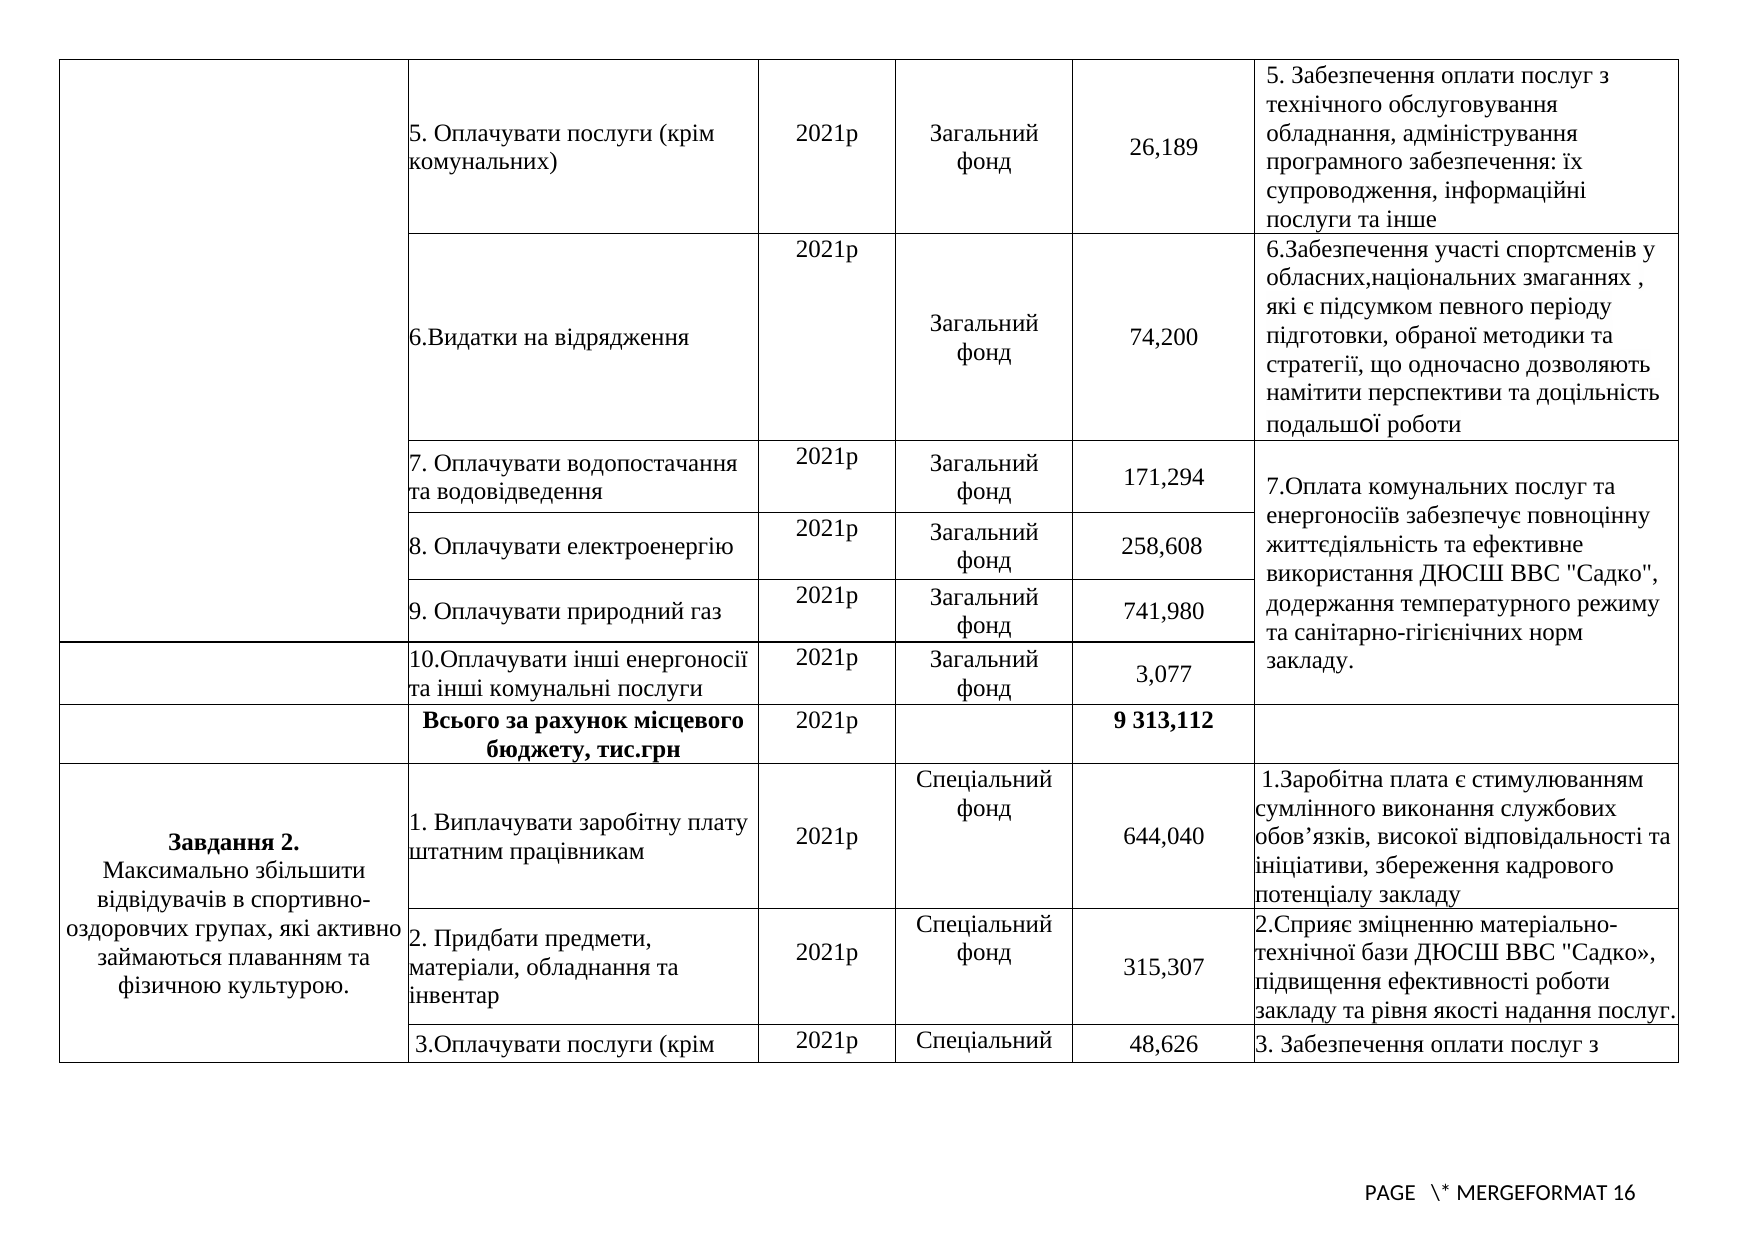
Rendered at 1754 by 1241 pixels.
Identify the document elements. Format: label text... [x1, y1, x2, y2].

table_cell 2021р [759, 1025, 895, 1062]
table_cell [1255, 705, 1678, 763]
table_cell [1255, 1025, 1678, 1062]
table_cell 315,307 [1073, 909, 1254, 1024]
table_cell Загальний фонд [896, 513, 1072, 579]
table_cell Спеціальний фонд [896, 764, 1072, 908]
table_cell 6.Видатки на відрядження [409, 234, 758, 440]
table_cell Загальний фонд [896, 580, 1072, 641]
table_cell 171,294 [1073, 441, 1254, 512]
table_cell [60, 643, 408, 704]
table_cell 2021р [759, 441, 895, 512]
table_cell 9 313,112 [1073, 705, 1254, 763]
table_cell Загальний фонд [896, 441, 1072, 512]
table_cell 1.Заробітна плата є стимулюванням сумлінного виконання службових обов’язків, високої відповідальності та ініціативи, збереження кадрового потенціалу закладу [1255, 764, 1678, 908]
table_cell 2021р [759, 764, 895, 908]
table_cell Завдання 2. Максимально збільшити відвідувачів в спортивно-оздоровчих групах, які активно займаються плаванням та фізичною культурою. [60, 764, 408, 1062]
table_cell 6.Забезпечення участі спортсменів у обласних,національних змаганнях , які є підсумком певного періоду підготовки, обраної методики та стратегії, що одночасно дозволяють намітити перспективи та доцільність подальшої роботи [1255, 234, 1678, 440]
table_cell 5. Оплачувати послуги (крім комунальних) [409, 60, 758, 233]
table_cell 644,040 [1073, 764, 1254, 908]
table_cell Загальний фонд [896, 60, 1072, 233]
table_cell 2021р [759, 580, 895, 641]
table_cell Загальний фонд [896, 234, 1072, 440]
table_cell 2021р [759, 513, 895, 579]
table_cell 3,077 [1073, 643, 1254, 704]
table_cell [409, 1025, 758, 1062]
table_cell 2021р [759, 234, 895, 440]
table_cell 7.Оплата комунальних послуг та енергоносіїв забезпечує повноцінну життєдіяльність та ефективне використання ДЮСШ ВВС "Садко", додержання температурного режиму та санітарно-гігієнічних норм закладу. [1255, 441, 1678, 704]
table_cell 2021р [759, 705, 895, 763]
table_cell Спеціальний фонд [896, 909, 1072, 1024]
table_cell 8. Оплачувати електроенергію [409, 513, 758, 579]
table_cell 2021р [759, 60, 895, 233]
table_cell 2. Придбати предмети, матеріали, обладнання та інвентар [409, 909, 758, 1024]
table_cell 10.Оплачувати інші енергоносії та інші комунальні послуги [409, 643, 758, 704]
table_cell 26,189 [1073, 60, 1254, 233]
table_cell Всього за рахунок місцевого бюджету, тис.грн [409, 705, 758, 763]
table_cell Спеціальний фонд [896, 1025, 1072, 1062]
table_cell [896, 705, 1072, 763]
table_cell 74,200 [1073, 234, 1254, 440]
table_cell 7. Оплачувати водопостачання та водовідведення [409, 441, 758, 512]
table_cell 48,626 [1073, 1025, 1254, 1062]
table_cell [60, 705, 408, 763]
table_cell 1. Виплачувати заробітну плату штатним працівникам [409, 764, 758, 908]
table_cell Загальний фонд [896, 643, 1072, 704]
table_cell 5. Забезпечення оплати послуг з технічного обслуговування обладнання, адміністрування програмного забезпечення: їх супроводження, інформаційні послуги та інше [1255, 60, 1678, 233]
table_cell 2021р [759, 909, 895, 1024]
table_cell 2.Сприяє зміцненню матеріально-технічної бази ДЮСШ ВВС "Садко», підвищення ефективності роботи закладу та рівня якості надання послуг. [1255, 909, 1678, 1024]
table_cell 2021р [759, 643, 895, 704]
table_cell 9. Оплачувати природний газ [409, 580, 758, 641]
table_cell 258,608 [1073, 513, 1254, 579]
table_cell 741,980 [1073, 580, 1254, 641]
